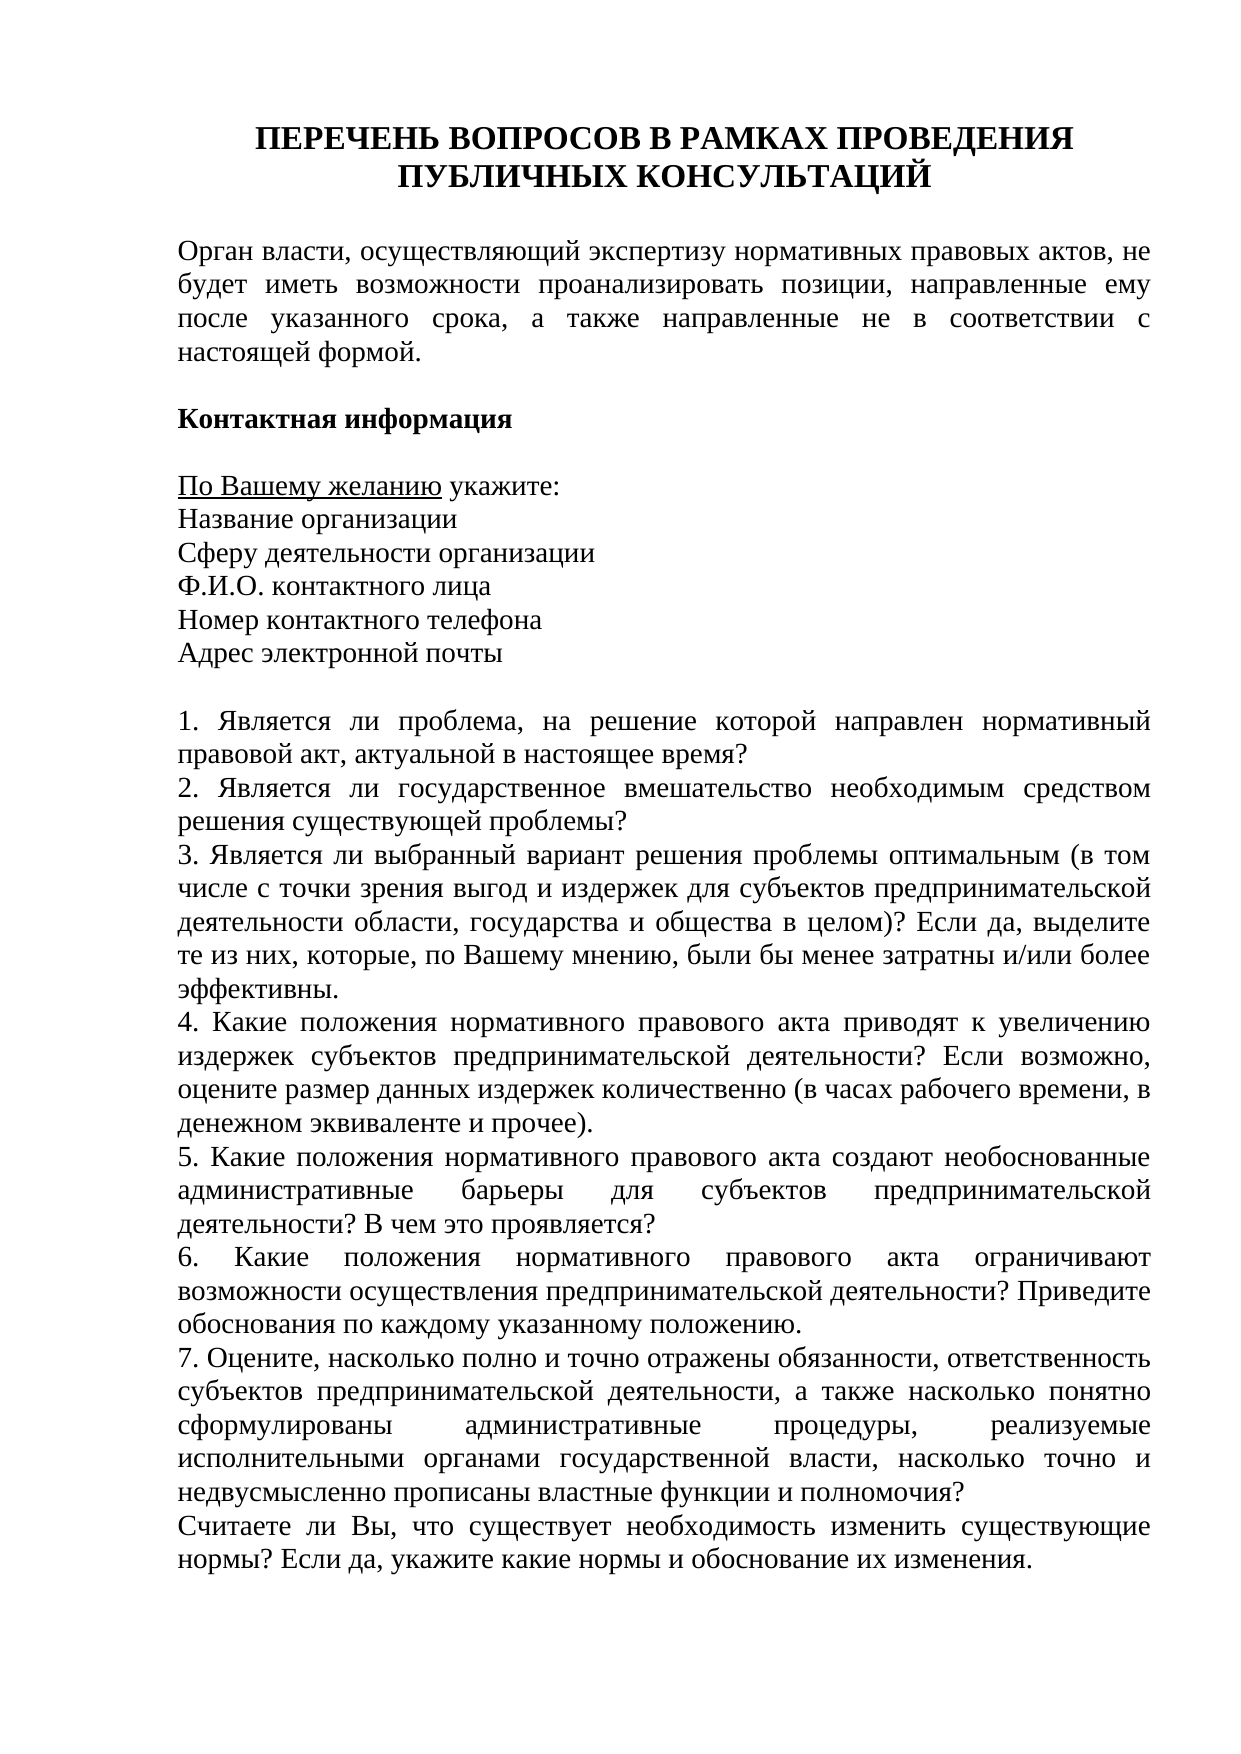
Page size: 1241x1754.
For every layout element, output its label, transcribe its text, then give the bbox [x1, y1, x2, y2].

text Считаете ли Вы, что существует необходимость изменить существующие нормы? Если да, укажите какие нормы и обоснование их изменения. [177, 1508, 1152, 1575]
text 5. Какие положения нормативного правового акта создают необоснованные административные барьеры для субъектов предпринимательской деятельности? В чем это проявляется? [177, 1139, 1152, 1239]
text Орган власти, осуществляющий экспертизу нормативных правовых актов, не будет иметь возможности проанализировать позиции, направленные ему после указанного срока, а также направленные не в соответствии с настоящей формой. [177, 233, 1152, 367]
text Контактная информация [177, 401, 1152, 434]
text 6. Какие положения нормативного правового акта ограничивают возможности осуществления предпринимательской деятельности? Приведите обоснования по каждому указанному положению. [177, 1239, 1152, 1340]
text 3. Является ли выбранный вариант решения проблемы оптимальным (в том числе с точки зрения выгод и издержек для субъектов предпринимательской деятельности области, государства и общества в целом)? Если да, выделите те из них, которые, по Вашему мнению, были бы менее затратны и/или более эффективны. [177, 837, 1152, 1004]
text По Вашему желанию укажите: [177, 468, 1152, 501]
text Номер контактного телефона [177, 602, 1152, 636]
text 7. Оцените, насколько полно и точно отражены обязанности, ответственность субъектов предпринимательской деятельности, а также насколько понятно сформулированы административные процедуры, реализуемые исполнительными органами государственной власти, насколько точно и недвусмысленно прописаны властные функции и полномочия? [177, 1340, 1152, 1508]
text Ф.И.О. контактного лица [177, 568, 1152, 602]
text Название организации [177, 501, 1152, 535]
text 4. Какие положения нормативного правового акта приводят к увеличению издержек субъектов предпринимательской деятельности? Если возможно, оцените размер данных издержек количественно (в часах рабочего времени, в денежном эквиваленте и прочее). [177, 1004, 1152, 1139]
text ПЕРЕЧЕНЬ ВОПРОСОВ В РАМКАХ ПРОВЕДЕНИЯ ПУБЛИЧНЫХ КОНСУЛЬТАЦИЙ [177, 118, 1152, 195]
text Адрес электронной почты [177, 636, 1152, 669]
text 2. Является ли государственное вмешательство необходимым средством решения существующей проблемы? [177, 770, 1152, 837]
text 1. Является ли проблема, на решение которой направлен нормативный правовой акт, актуальной в настоящее время? [177, 703, 1152, 770]
text Сферу деятельности организации [177, 535, 1152, 568]
